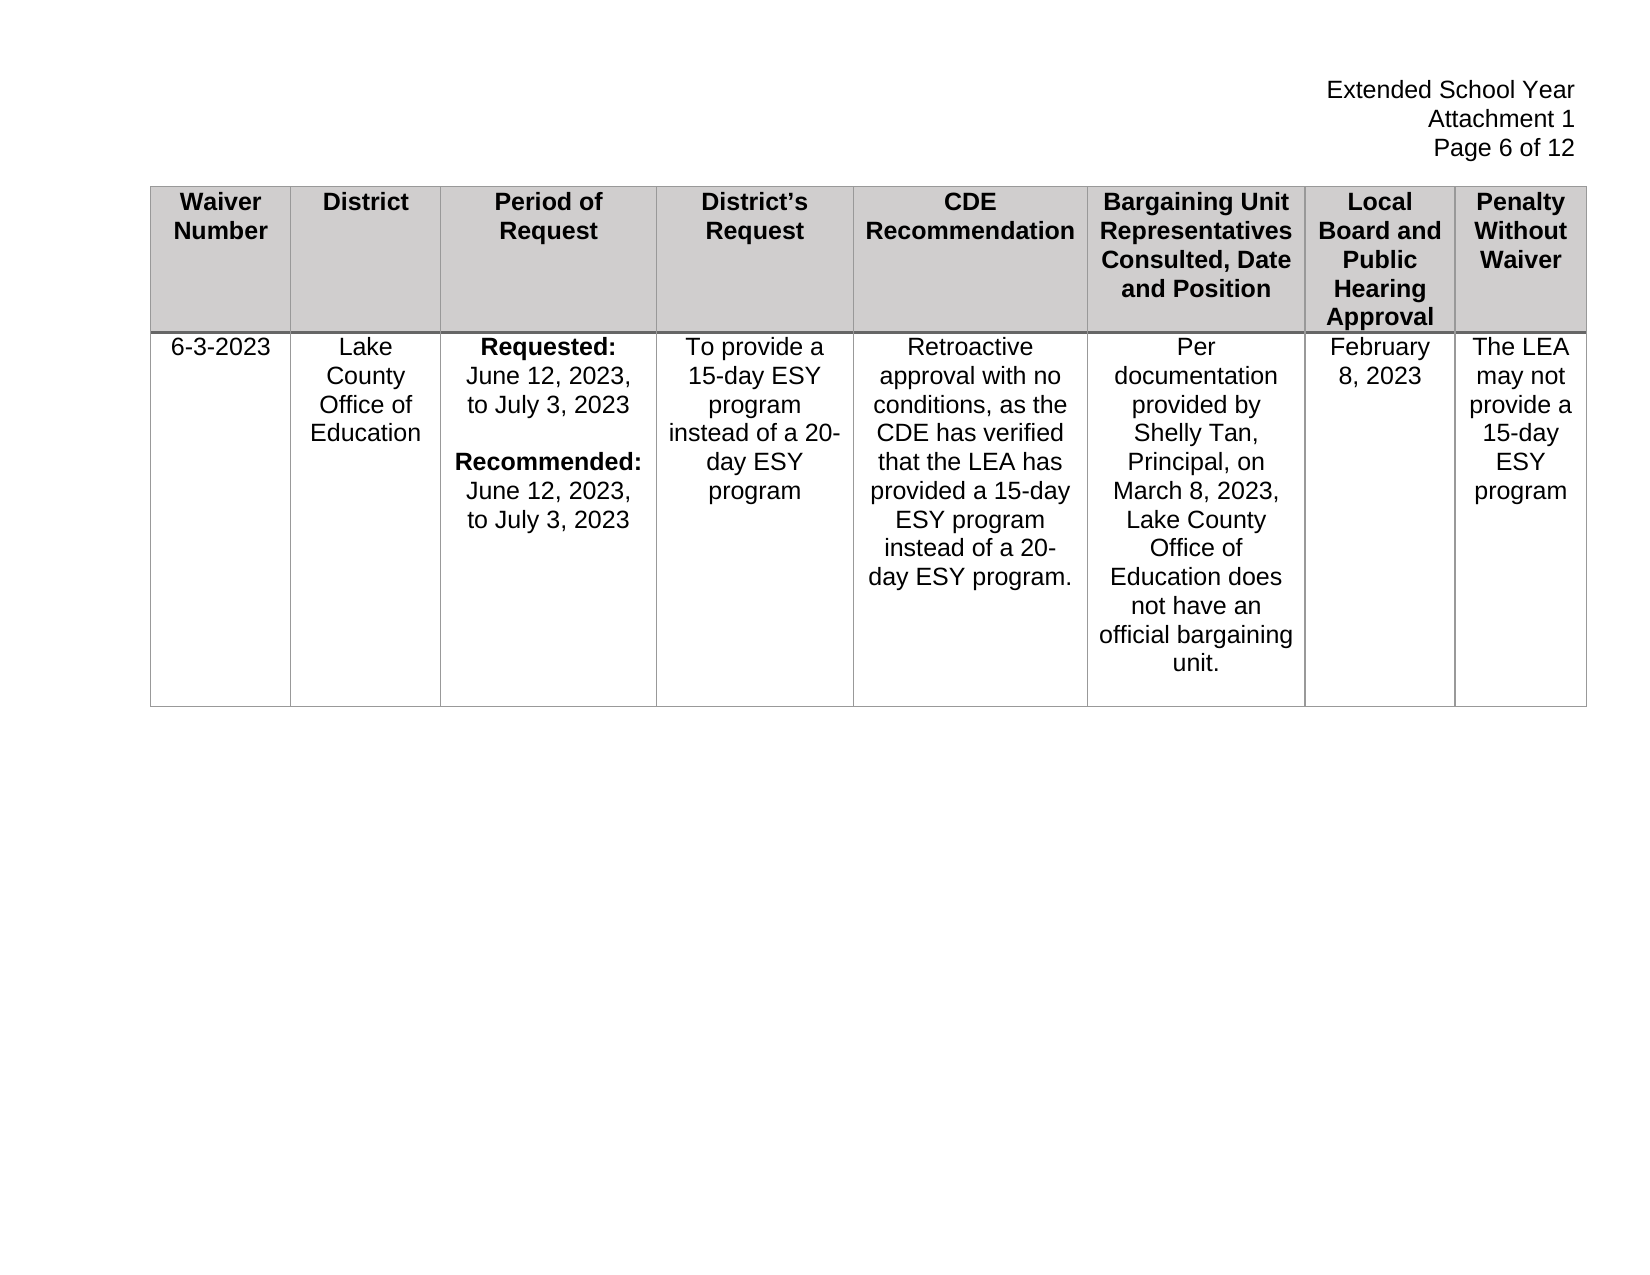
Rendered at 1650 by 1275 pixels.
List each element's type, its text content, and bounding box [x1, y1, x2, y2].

table_cell Retroactive approval with no conditions, as the CDE has verified that the LEA has provided a 15-day ESY program instead of a 20-day ESY program. [854, 334, 1087, 706]
table_cell To provide a 15-day ESY program instead of a 20-day ESY program [657, 334, 853, 706]
table_header Waiver Number [151, 187, 290, 331]
table_header CDE Recommendation [854, 187, 1087, 331]
table_cell February 8, 2023 [1306, 334, 1454, 706]
table_cell Per documentation provided by Shelly Tan, Principal, on March 8, 2023, Lake County Office of Education does not have an official bargaining unit. [1088, 334, 1304, 706]
table_header Local Board and Public Hearing Approval [1306, 187, 1454, 331]
table_header Period of Request [441, 187, 656, 331]
table_cell Requested: June 12, 2023, to July 3, 2023 Recommended: June 12, 2023, to July 3, 2023 [441, 334, 656, 706]
table_cell 6-3-2023 [151, 334, 290, 706]
table_header District [291, 187, 440, 331]
table_header Bargaining Unit Representatives Consulted, Date and Position [1088, 187, 1304, 331]
table_header District’s Request [657, 187, 853, 331]
table_cell The LEA may not provide a 15-day ESY program [1456, 334, 1586, 706]
table_header Penalty Without Waiver [1456, 187, 1586, 331]
table_cell Lake County Office of Education [291, 334, 440, 706]
